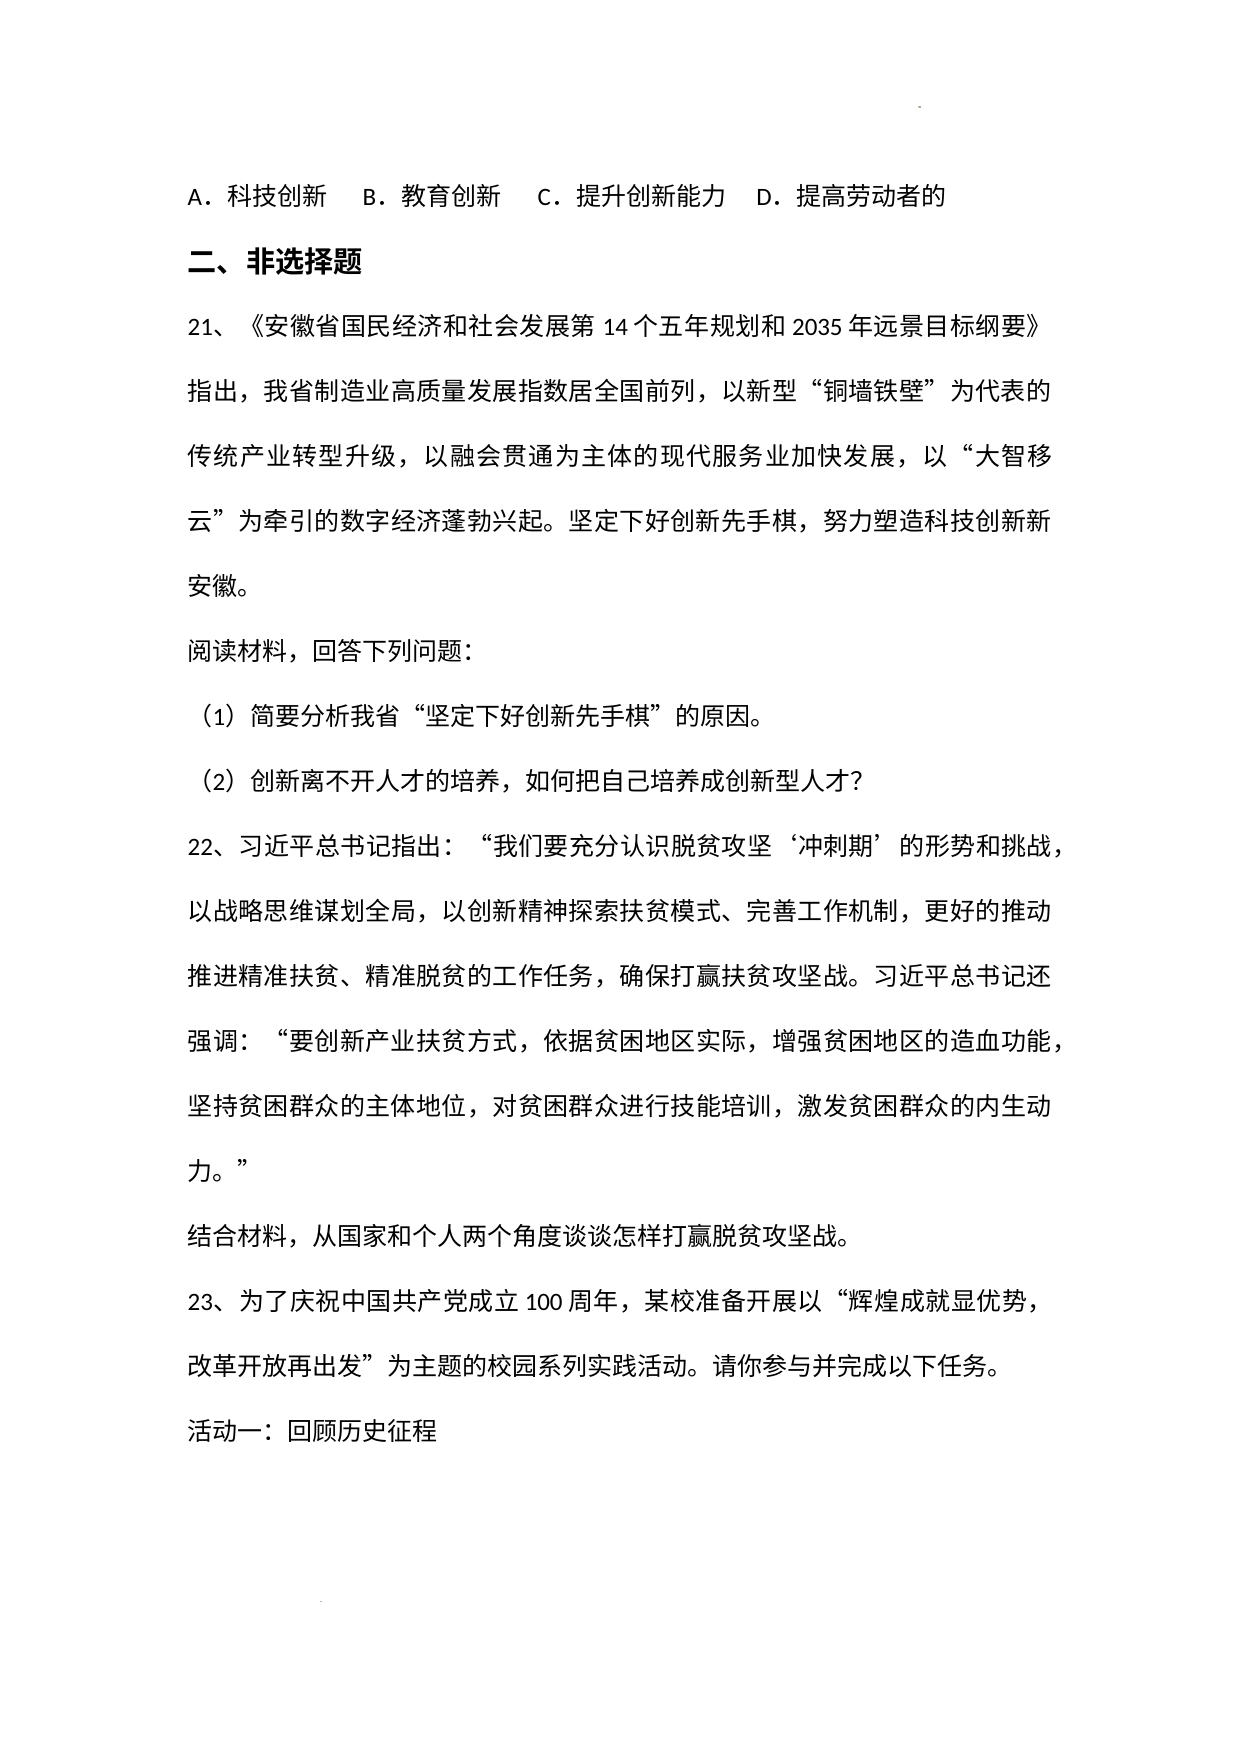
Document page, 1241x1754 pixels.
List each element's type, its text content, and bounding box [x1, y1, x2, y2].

list 22、习近平总书记指出：“我们要充分认识脱贫攻坚‘冲刺期’的形势和挑战，以战略思维谋划全局，以创新精神探索扶贫模式、完善工作机制，更好的推动推进精准扶贫、精准脱贫的工作任务，确保打赢扶贫攻坚战。习近平总书记还强调：“要创新产业扶贫方式，依据贫困地区实际，增强贫困地区的造血功能，坚持贫困群众的主体地位，对贫困群众进行技能培训，激发贫困群众的内生动力。” [187, 812, 1053, 1202]
list 阅读材料，回答下列问题： [187, 617, 1053, 682]
list 23、为了庆祝中国共产党成立100周年，某校准备开展以“辉煌成就显优势，改革开放再出发”为主题的校园系列实践活动。请你参与并完成以下任务。 [187, 1267, 1053, 1397]
list （1）简要分析我省“坚定下好创新先手棋”的原因。 [187, 682, 1053, 747]
list 二、非选择题 [187, 227, 1053, 292]
list 活动一：回顾历史征程 [187, 1397, 1053, 1462]
list 21、《安徽省国民经济和社会发展第14个五年规划和2035年远景目标纲要》指出，我省制造业高质量发展指数居全国前列，以新型“铜墙铁壁”为代表的传统产业转型升级，以融会贯通为主体的现代服务业加快发展，以“大智移云”为牵引的数字经济蓬勃兴起。坚定下好创新先手棋，努力塑造科技创新新安徽。 [187, 292, 1053, 617]
list A．科技创新 B．教育创新 C．提升创新能力 D．提高劳动者的 [187, 162, 1053, 227]
list （2）创新离不开人才的培养，如何把自己培养成创新型人才？ [187, 747, 1053, 812]
list 结合材料，从国家和个人两个角度谈谈怎样打赢脱贫攻坚战。 [187, 1202, 1053, 1267]
